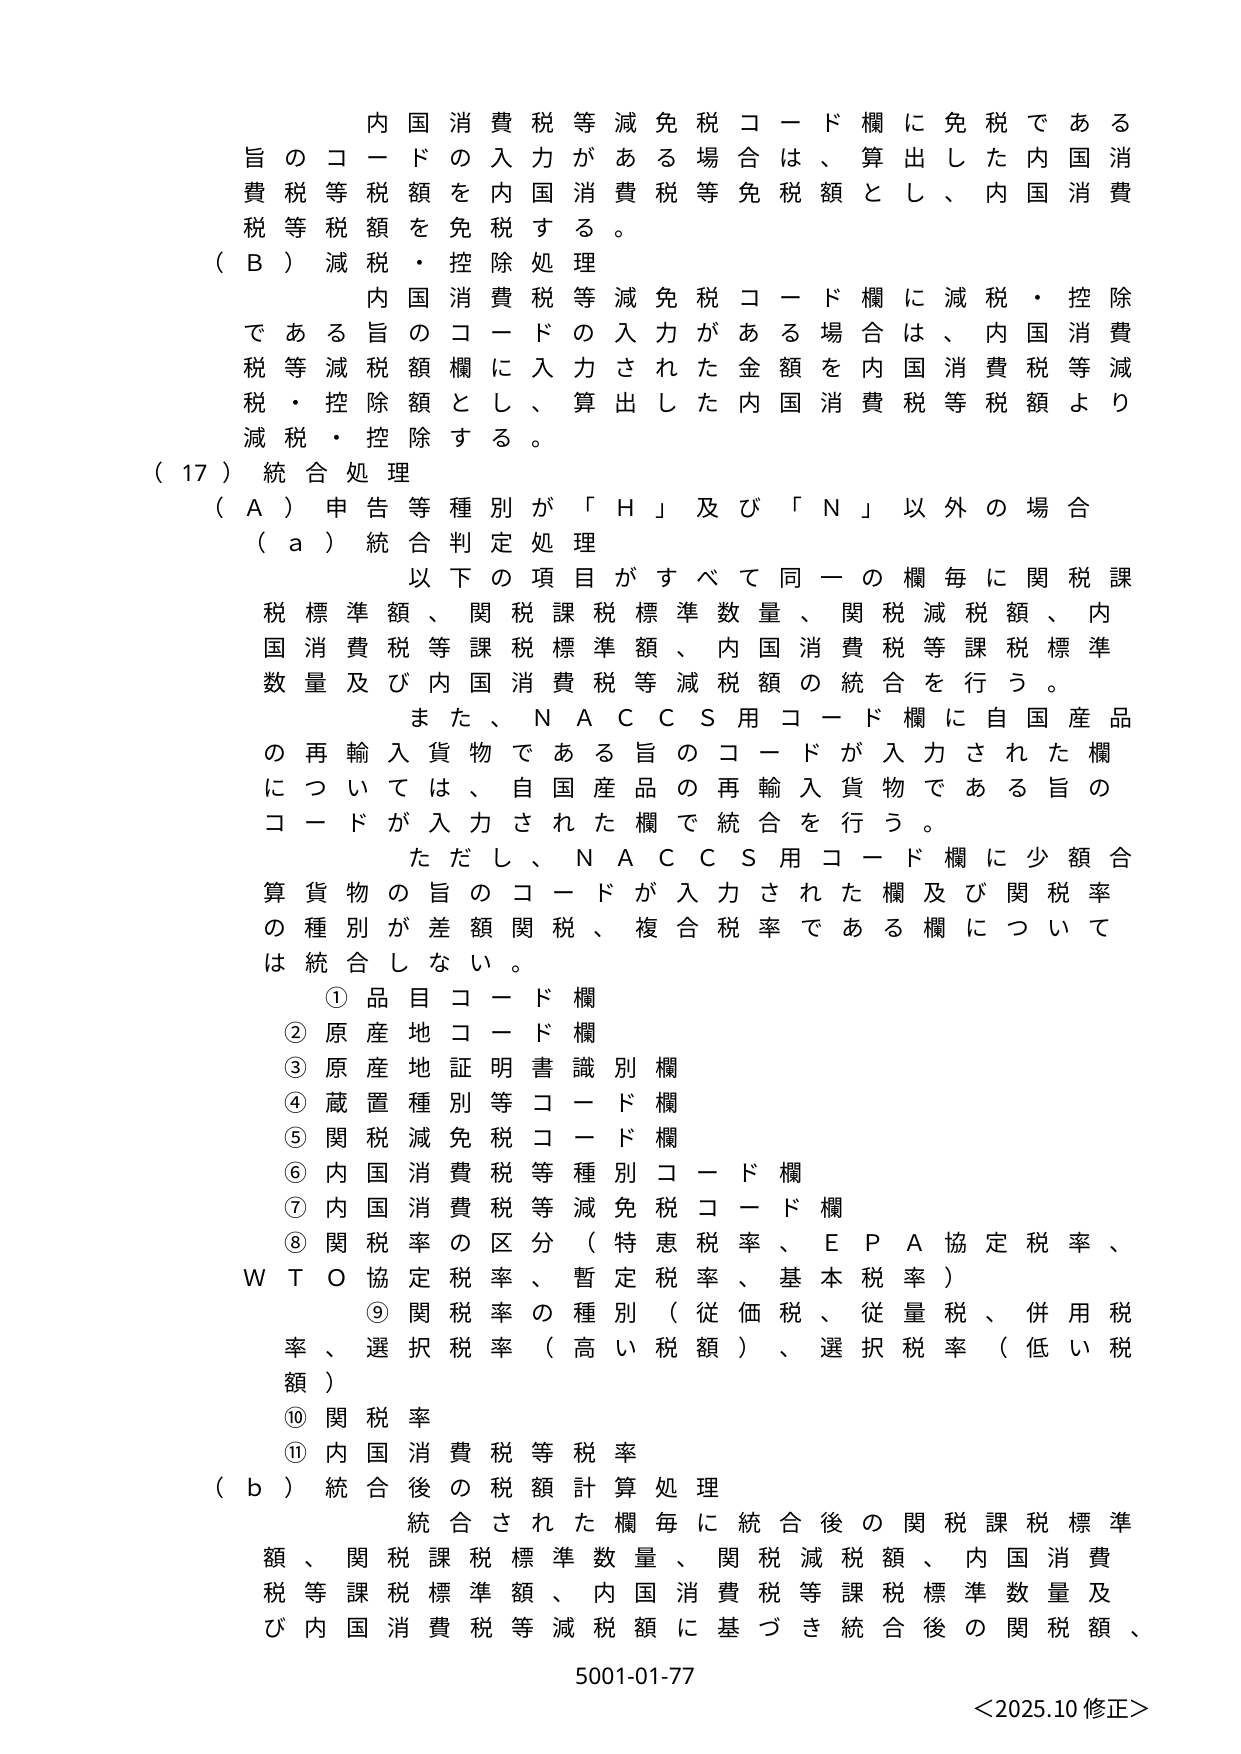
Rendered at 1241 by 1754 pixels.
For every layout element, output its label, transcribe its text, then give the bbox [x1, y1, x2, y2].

text ⑨関税率の種別（従価税、従量税、併用税率、選択税率（高い税額）、選択税率（低い税額） [119, 1294, 1150, 1399]
text ただし、ＮＡＣＣＳ用コード欄に少額合算貨物の旨のコードが入力された欄及び関税率の種別が差額関税、複合税率である欄については統合しない。 [119, 839, 1150, 979]
text ⑦内国消費税等減免税コード欄 [222, 1189, 1150, 1224]
text ①品目コード欄 [181, 979, 1150, 1014]
text ⑩関税率 [222, 1399, 1150, 1434]
text ④蔵置種別等コード欄 [222, 1084, 1150, 1119]
text ⑥内国消費税等種別コード欄 [222, 1154, 1150, 1189]
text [142, 1504, 1150, 1644]
text 以下の項目がすべて同一の欄毎に関税課税標準額、関税課税標準数量、関税減税額、内国消費税等課税標準額、内国消費税等課税標準数量及び内国消費税等減税額の統合を行う。 [119, 559, 1150, 699]
text ②原産地コード欄 [222, 1014, 1150, 1049]
text ⑧関税率の区分（特恵税率、ＥＰＡ協定税率、ＷＴＯ協定税率、暫定税率、基本税率） [222, 1224, 1150, 1294]
text ⑪内国消費税等税率 [222, 1434, 1150, 1469]
text 内国消費税等減免税コード欄に免税である旨のコードの入力がある場合は、算出した内国消費税等税額を内国消費税等免税額とし、内国消費税等税額を免税する。 [119, 104, 1150, 244]
text 内国消費税等減免税コード欄に減税・控除である旨のコードの入力がある場合は、内国消費税等減税額欄に入力された金額を内国消費税等減税・控除額とし、算出した内国消費税等税額より減税・控除する。 [119, 279, 1150, 454]
text （17）統合処理 [119, 454, 1150, 489]
text （Ａ）申告等種別が「Ｈ」及び「Ｎ」以外の場合 [119, 489, 1150, 524]
text （Ｂ）減税・控除処理 [119, 244, 1150, 279]
text ⑤関税減免税コード欄 [222, 1119, 1150, 1154]
text ③原産地証明書識別欄 [222, 1049, 1150, 1084]
text また、ＮＡＣＣＳ用コード欄に自国産品の再輸入貨物である旨のコードが入力された欄については、自国産品の再輸入貨物である旨のコードが入力された欄で統合を行う。 [119, 699, 1150, 839]
text （ｂ）統合後の税額計算処理 [119, 1469, 1150, 1504]
text （ａ）統合判定処理 [119, 524, 1150, 559]
